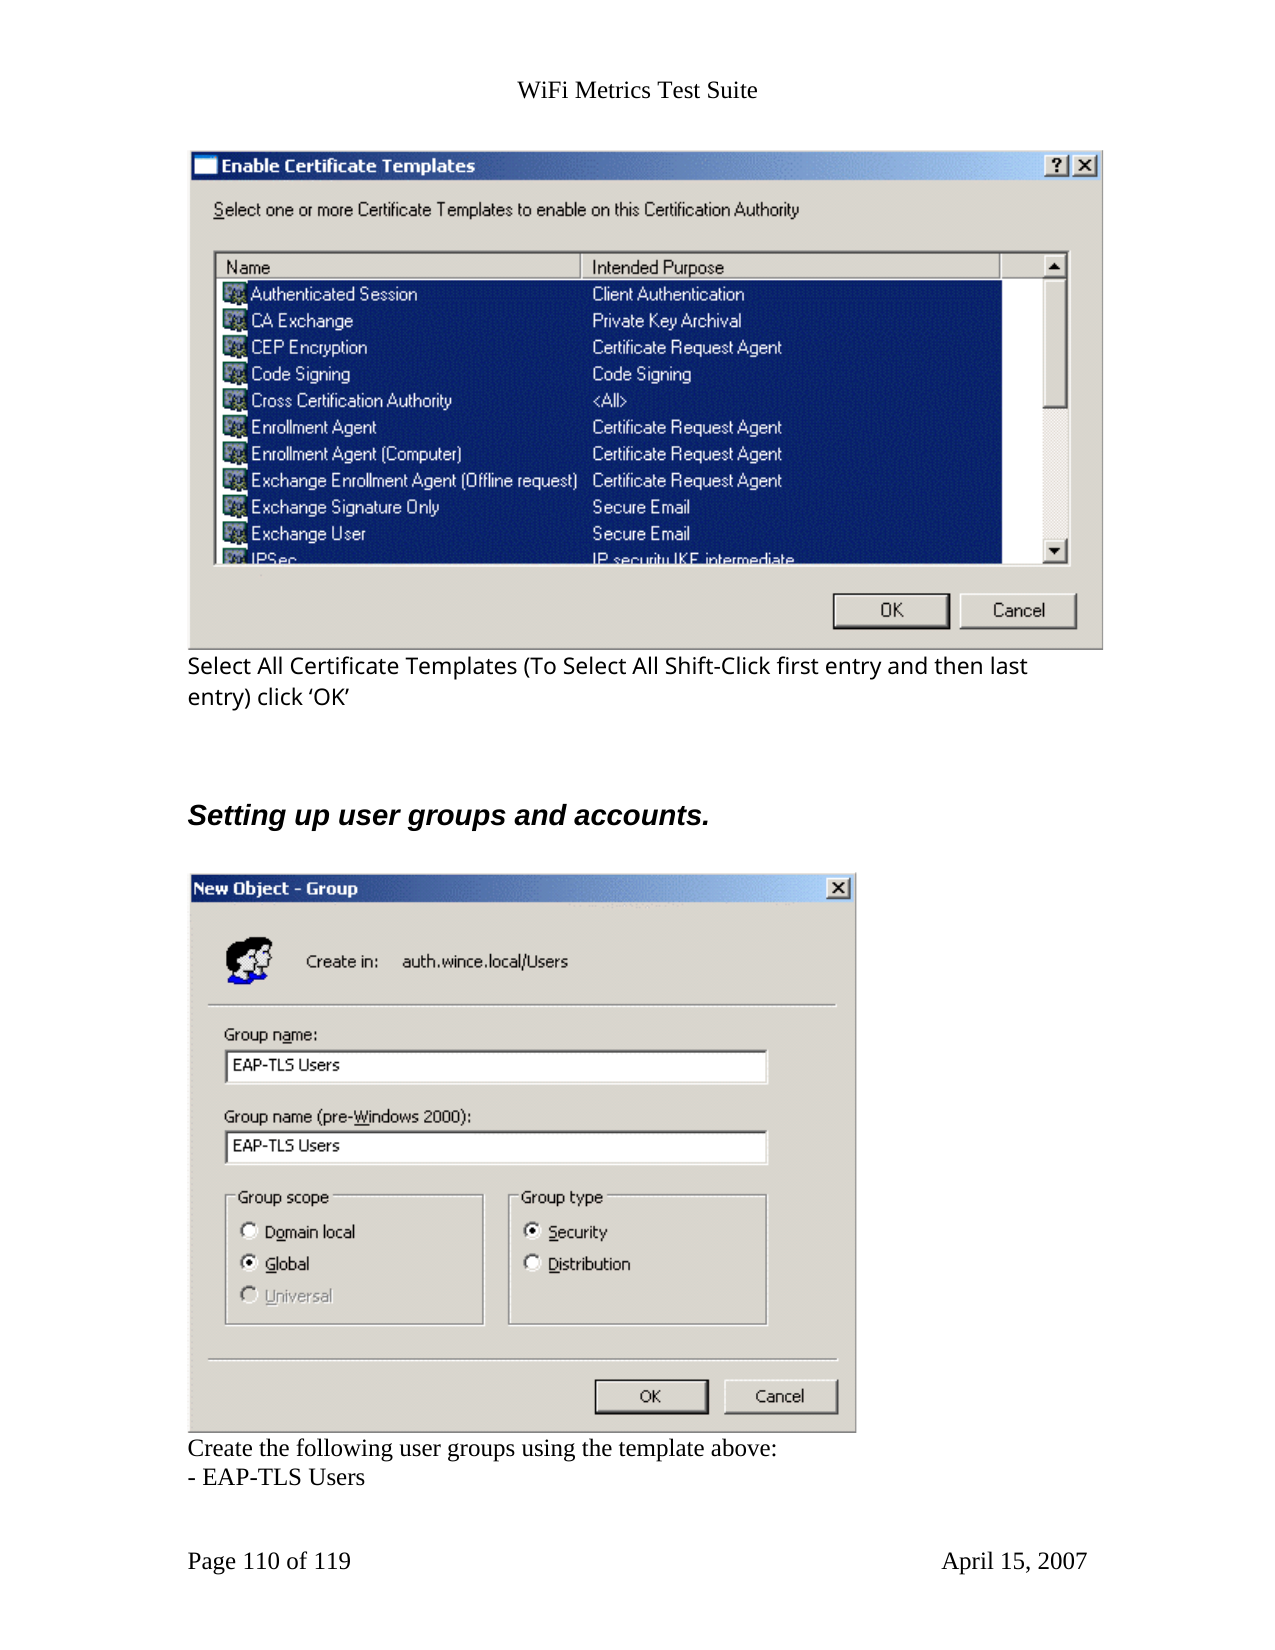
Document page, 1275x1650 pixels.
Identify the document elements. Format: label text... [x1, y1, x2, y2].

picture [187, 150, 1104, 650]
subtitle Setting up user groups and accounts. [187, 797, 1087, 831]
text Select All Certificate Templates (To Select All Shift-Click first entry and then last entry) click ‘OK’ [187, 650, 1087, 772]
picture [187, 872, 857, 1433]
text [187, 843, 1087, 1490]
